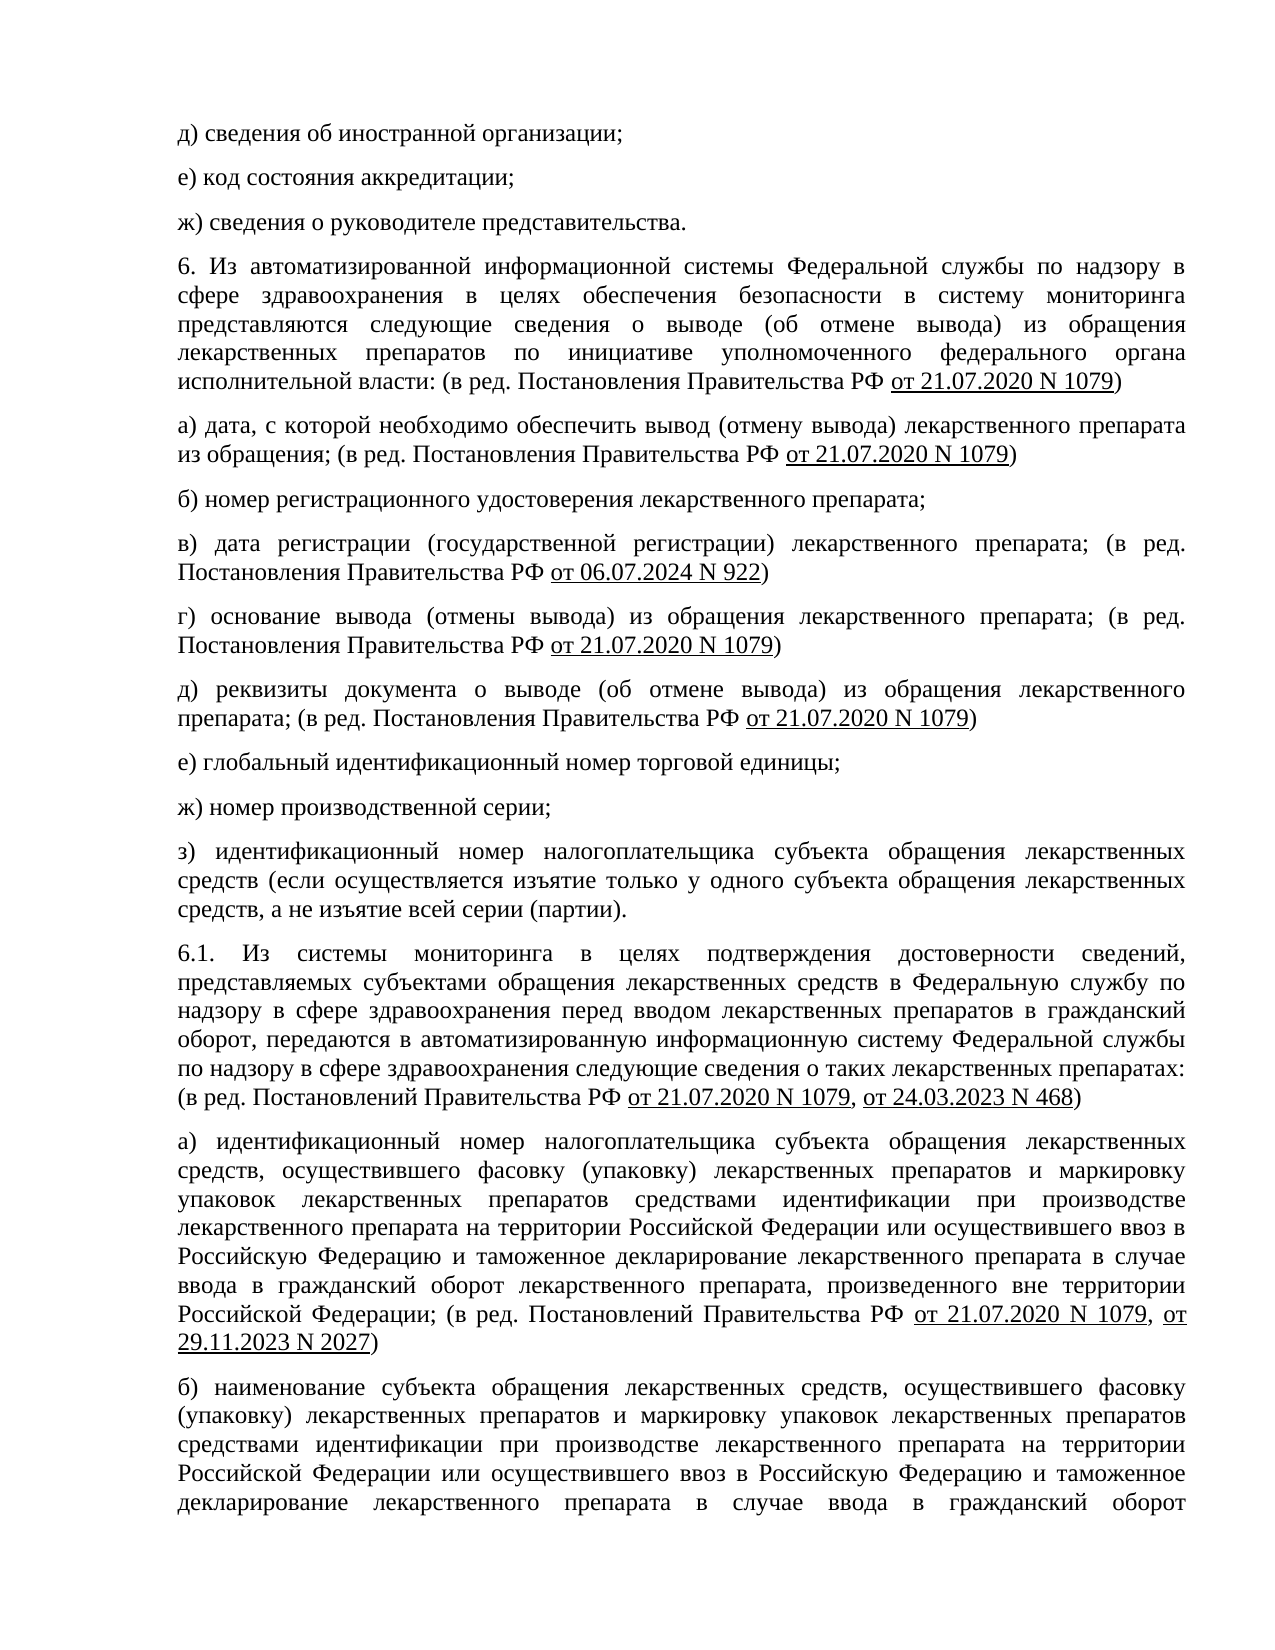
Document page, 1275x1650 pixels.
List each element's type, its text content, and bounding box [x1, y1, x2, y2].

text ж) сведения о руководителе представительства. [177, 207, 1186, 236]
text з) идентификационный номер налогоплательщика субъекта обращения лекарственных средств (если осуществляется изъятие только у одного субъекта обращения лекарственных средств, а не изъятие всей серии (партии). [177, 836, 1186, 922]
text а) дата, с которой необходимо обеспечить вывод (отмену вывода) лекарственного препарата из обращения; (в ред. Постановления Правительства РФ от 21.07.2020 N 1079) [177, 411, 1186, 468]
text е) глобальный идентификационный номер торговой единицы; [177, 747, 1186, 776]
text а) идентификационный номер налогоплательщика субъекта обращения лекарственных средств, осуществившего фасовку (упаковку) лекарственных препаратов и маркировку упаковок лекарственных препаратов средствами идентификации при производстве лекарственного препарата на территории Российской Федерации или осуществившего ввоз в Российскую Федерацию и таможенное декларирование лекарственного препарата в случае ввода в гражданский оборот лекарственного препарата, произведенного вне территории Российской Федерации; (в ред. Постановлений Правительства РФ от 21.07.2020 N 1079, от 29.11.2023 N 2027) [177, 1126, 1186, 1356]
text г) основание вывода (отмены вывода) из обращения лекарственного препарата; (в ред. Постановления Правительства РФ от 21.07.2020 N 1079) [177, 601, 1186, 659]
text 6. Из автоматизированной информационной системы Федеральной службы по надзору в сфере здравоохранения в целях обеспечения безопасности в систему мониторинга представляются следующие сведения о выводе (об отмене вывода) из обращения лекарственных препаратов по инициативе уполномоченного федерального органа исполнительной власти: (в ред. Постановления Правительства РФ от 21.07.2020 N 1079) [177, 251, 1186, 395]
text ж) номер производственной серии; [177, 792, 1186, 821]
text д) сведения об иностранной организации; [177, 118, 1186, 147]
text д) реквизиты документа о выводе (об отмене вывода) из обращения лекарственного препарата; (в ред. Постановления Правительства РФ от 21.07.2020 N 1079) [177, 674, 1186, 732]
text в) дата регистрации (государственной регистрации) лекарственного препарата; (в ред. Постановления Правительства РФ от 06.07.2024 N 922) [177, 528, 1186, 586]
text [177, 1372, 1186, 1516]
text 6.1. Из системы мониторинга в целях подтверждения достоверности сведений, представляемых субъектами обращения лекарственных средств в Федеральную службу по надзору в сфере здравоохранения перед вводом лекарственных препаратов в гражданский оборот, передаются в автоматизированную информационную систему Федеральной службы по надзору в сфере здравоохранения следующие сведения о таких лекарственных препаратах: (в ред. Постановлений Правительства РФ от 21.07.2020 N 1079, от 24.03.2023 N 468) [177, 938, 1186, 1111]
text б) номер регистрационного удостоверения лекарственного препарата; [177, 484, 1186, 512]
text е) код состояния аккредитации; [177, 162, 1186, 191]
